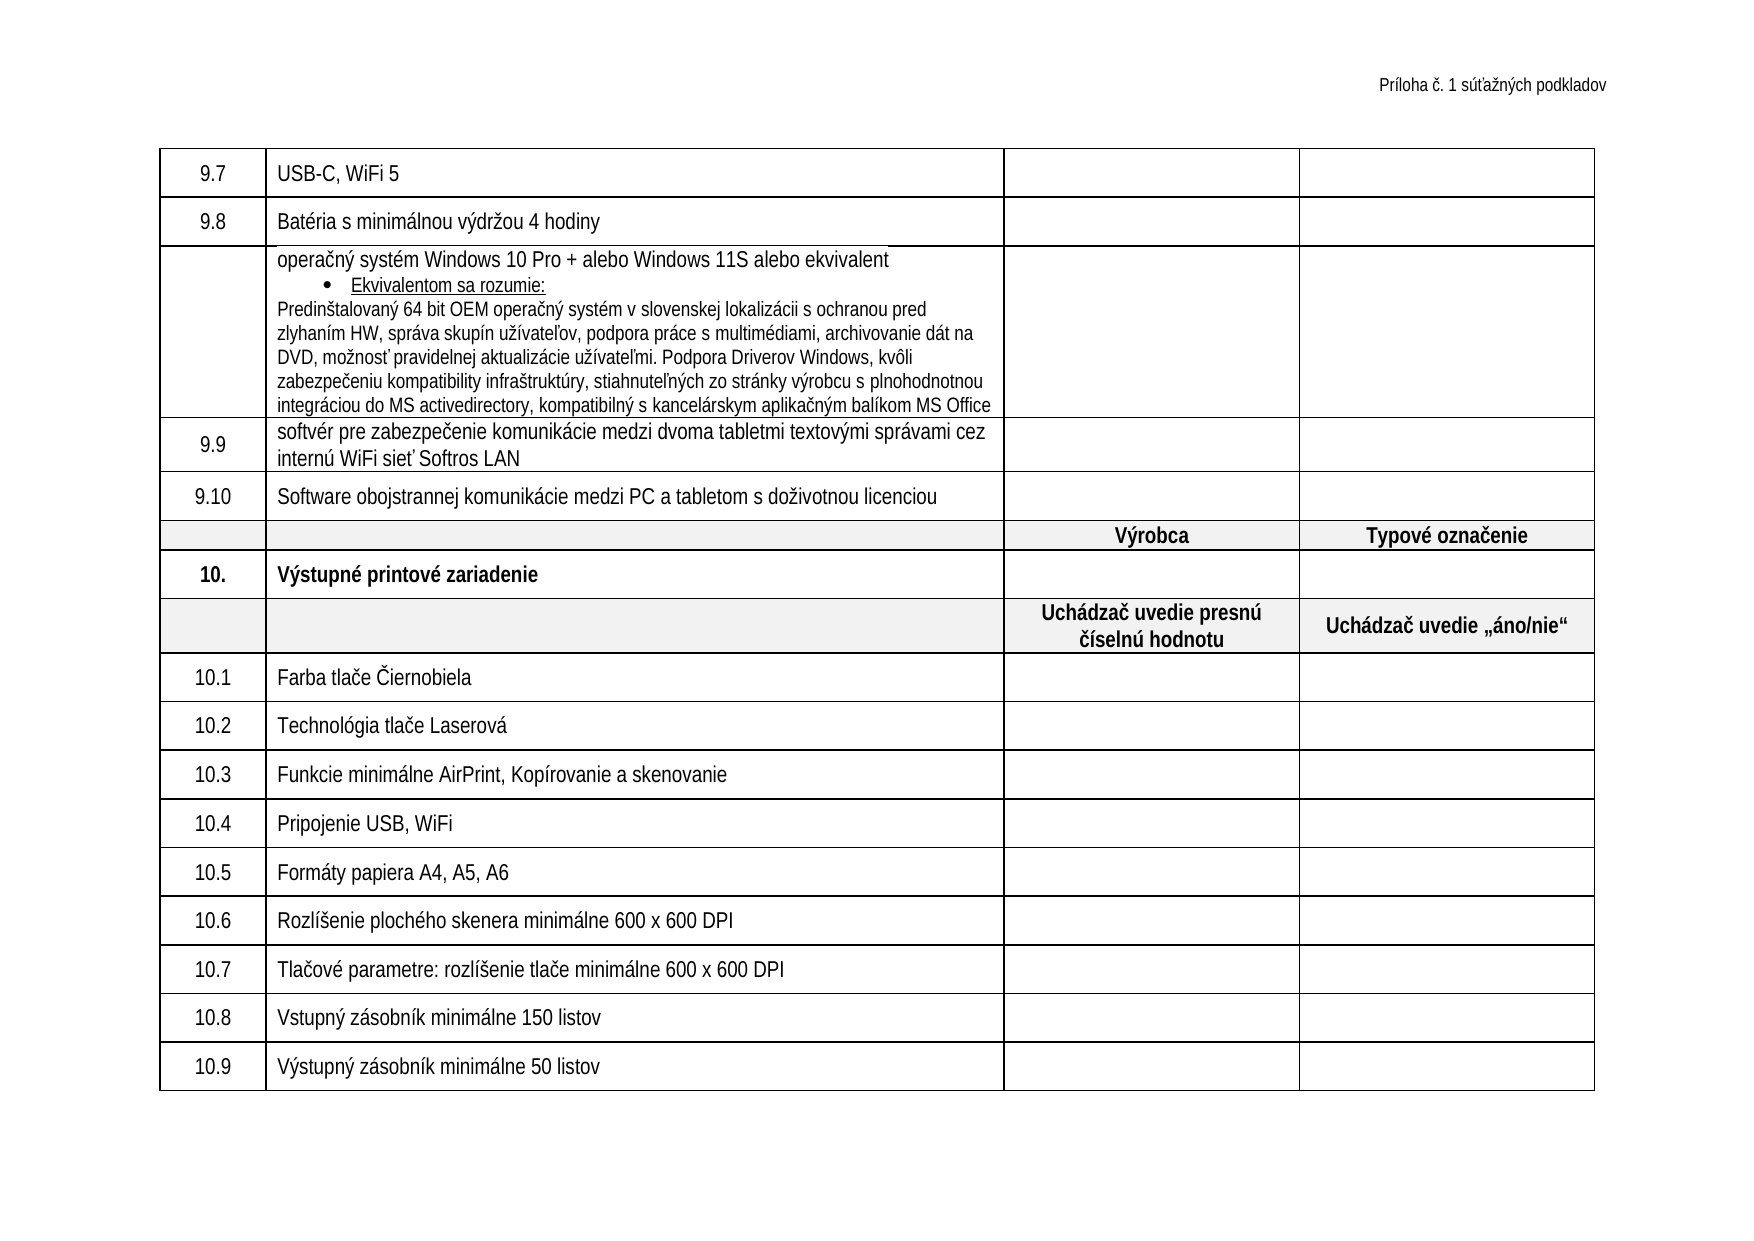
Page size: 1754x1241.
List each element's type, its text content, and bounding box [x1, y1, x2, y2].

table_cell [267, 599, 1003, 652]
table_cell [1300, 1043, 1594, 1090]
table_cell [1005, 751, 1299, 798]
table_cell [1005, 702, 1299, 749]
table_cell 9.7 [161, 149, 265, 196]
table_cell [1005, 551, 1299, 598]
table_cell Rozlíšenie plochého skenera minimálne 600 x 600 DPI [267, 897, 1003, 944]
table_cell [1300, 472, 1594, 519]
table_cell [1005, 198, 1299, 245]
table_cell Uchádzač uvedie „áno/nie“ [1300, 599, 1594, 652]
table_cell [161, 599, 265, 652]
table_cell Formáty papiera A4, A5, A6 [267, 848, 1003, 895]
table_cell 10.7 [161, 946, 265, 992]
table_cell Farba tlače Čiernobiela [267, 654, 1003, 701]
table_cell [1005, 1043, 1299, 1090]
table_cell [1005, 149, 1299, 196]
table_cell 10.9 [161, 1043, 265, 1090]
table_cell [1005, 848, 1299, 895]
table_cell [1300, 654, 1594, 701]
table_cell Technológia tlače Laserová [267, 702, 1003, 749]
table_cell [1300, 198, 1594, 245]
table_cell 10. [161, 551, 265, 598]
table_cell Výstupné printové zariadenie [267, 551, 1003, 598]
table_cell [1005, 800, 1299, 847]
table_cell [1300, 800, 1594, 847]
table_cell USB-C, WiFi 5 [267, 149, 1003, 196]
table_cell Výstupný zásobník minimálne 50 listov [267, 1043, 1003, 1090]
table_cell 10.8 [161, 994, 265, 1041]
table_cell [1300, 848, 1594, 895]
table_cell [1005, 897, 1299, 944]
table_cell [1300, 946, 1594, 992]
table_cell Pripojenie USB, WiFi [267, 800, 1003, 847]
table_cell [267, 521, 1003, 549]
table_cell Tlačové parametre: rozlíšenie tlače minimálne 600 x 600 DPI [267, 946, 1003, 992]
table_cell softvér pre zabezpečenie komunikácie medzi dvoma tabletmi textovými správami cez internú WiFi sieť Softros LAN [267, 418, 1003, 471]
table_cell 9.8 [161, 198, 265, 245]
table_cell 10.1 [161, 654, 265, 701]
table_cell [1005, 654, 1299, 701]
table_cell [1300, 418, 1594, 471]
table_cell Software obojstrannej komunikácie medzi PC a tabletom s doživotnou licenciou [267, 472, 1003, 519]
table_cell Výrobca [1005, 521, 1299, 549]
table_cell [1300, 994, 1594, 1041]
table_cell [1300, 149, 1594, 196]
table_cell [1005, 994, 1299, 1041]
table_cell [161, 247, 265, 417]
table_cell 9.10 [161, 472, 265, 519]
table_cell 9.9 [161, 418, 265, 471]
table_cell [1005, 418, 1299, 471]
table_cell Vstupný zásobník minimálne 150 listov [267, 994, 1003, 1041]
table_cell [1005, 472, 1299, 519]
table_cell 10.3 [161, 751, 265, 798]
table_cell Uchádzač uvedie presnú číselnú hodnotu [1005, 599, 1299, 652]
table_cell [1300, 751, 1594, 798]
table_cell [1300, 897, 1594, 944]
table_cell 10.4 [161, 800, 265, 847]
table_cell [161, 521, 265, 549]
table_cell [1005, 247, 1299, 417]
table_cell 10.2 [161, 702, 265, 749]
table_cell [1300, 551, 1594, 598]
table_cell Typové označenie [1300, 521, 1594, 549]
table_cell [1300, 247, 1594, 417]
table_cell Batéria s minimálnou výdržou 4 hodiny [267, 198, 1003, 245]
table_cell 10.6 [161, 897, 265, 944]
table_cell [1005, 946, 1299, 992]
table_cell Funkcie minimálne AirPrint, Kopírovanie a skenovanie [267, 751, 1003, 798]
table_cell [1300, 702, 1594, 749]
table_cell 10.5 [161, 848, 265, 895]
table_cell operačný systém Windows 10 Pro + alebo Windows 11S alebo ekvivalent Ekvivalentom sa rozumie: Predinštalovaný 64 bit OEM operačný systém v slovenskej lokalizácii s ochranou pred zlyhaním HW, správa skupín užívateľov, podpora práce s multimédiami, archivovanie dát na DVD, možnosť pravidelnej aktualizácie užívateľmi. Podpora Driverov Windows, kvôli zabezpečeniu kompatibility infraštruktúry, stiahnuteľných zo stránky výrobcu s plnohodnotnou integráciou do MS activedirectory, kompatibilný s kancelárskym aplikačným balíkom MS Office [545, 247, 1003, 417]
